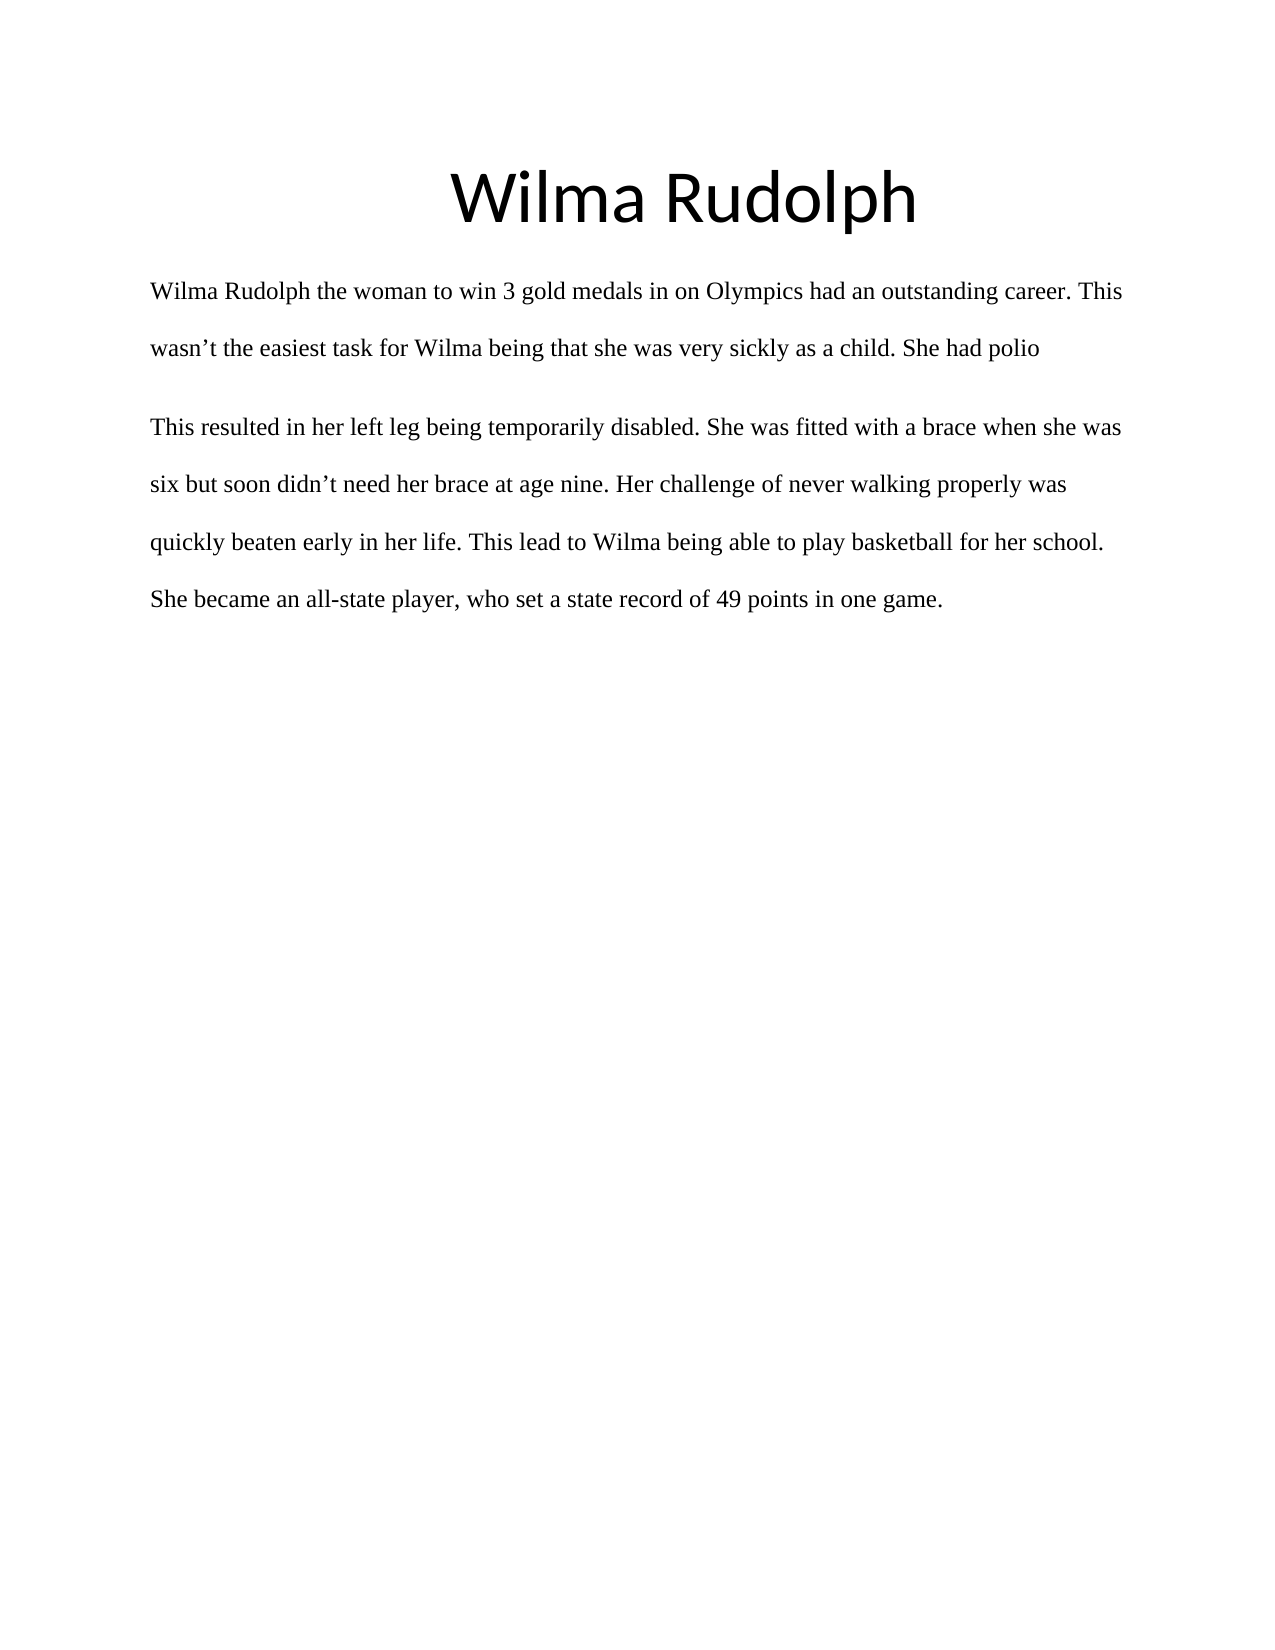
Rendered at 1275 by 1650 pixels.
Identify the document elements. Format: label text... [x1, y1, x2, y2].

text Wilma Rudolph the woman to win 3 gold medals in on Olympics had an outstanding career. This wasn’t the easiest task for Wilma being that she was very sickly as a child. She had polio [150, 276, 1125, 362]
text This resulted in her left leg being temporarily disabled. She was fitted with a brace when she was six but soon didn’t need her brace at age nine. Her challenge of never walking properly was quickly beaten early in her life. This lead to Wilma being able to play basketball for her school. She became an all-state player, who set a state record of 49 points in one game. [150, 412, 1125, 613]
text Wilma Rudolph [375, 150, 1125, 242]
